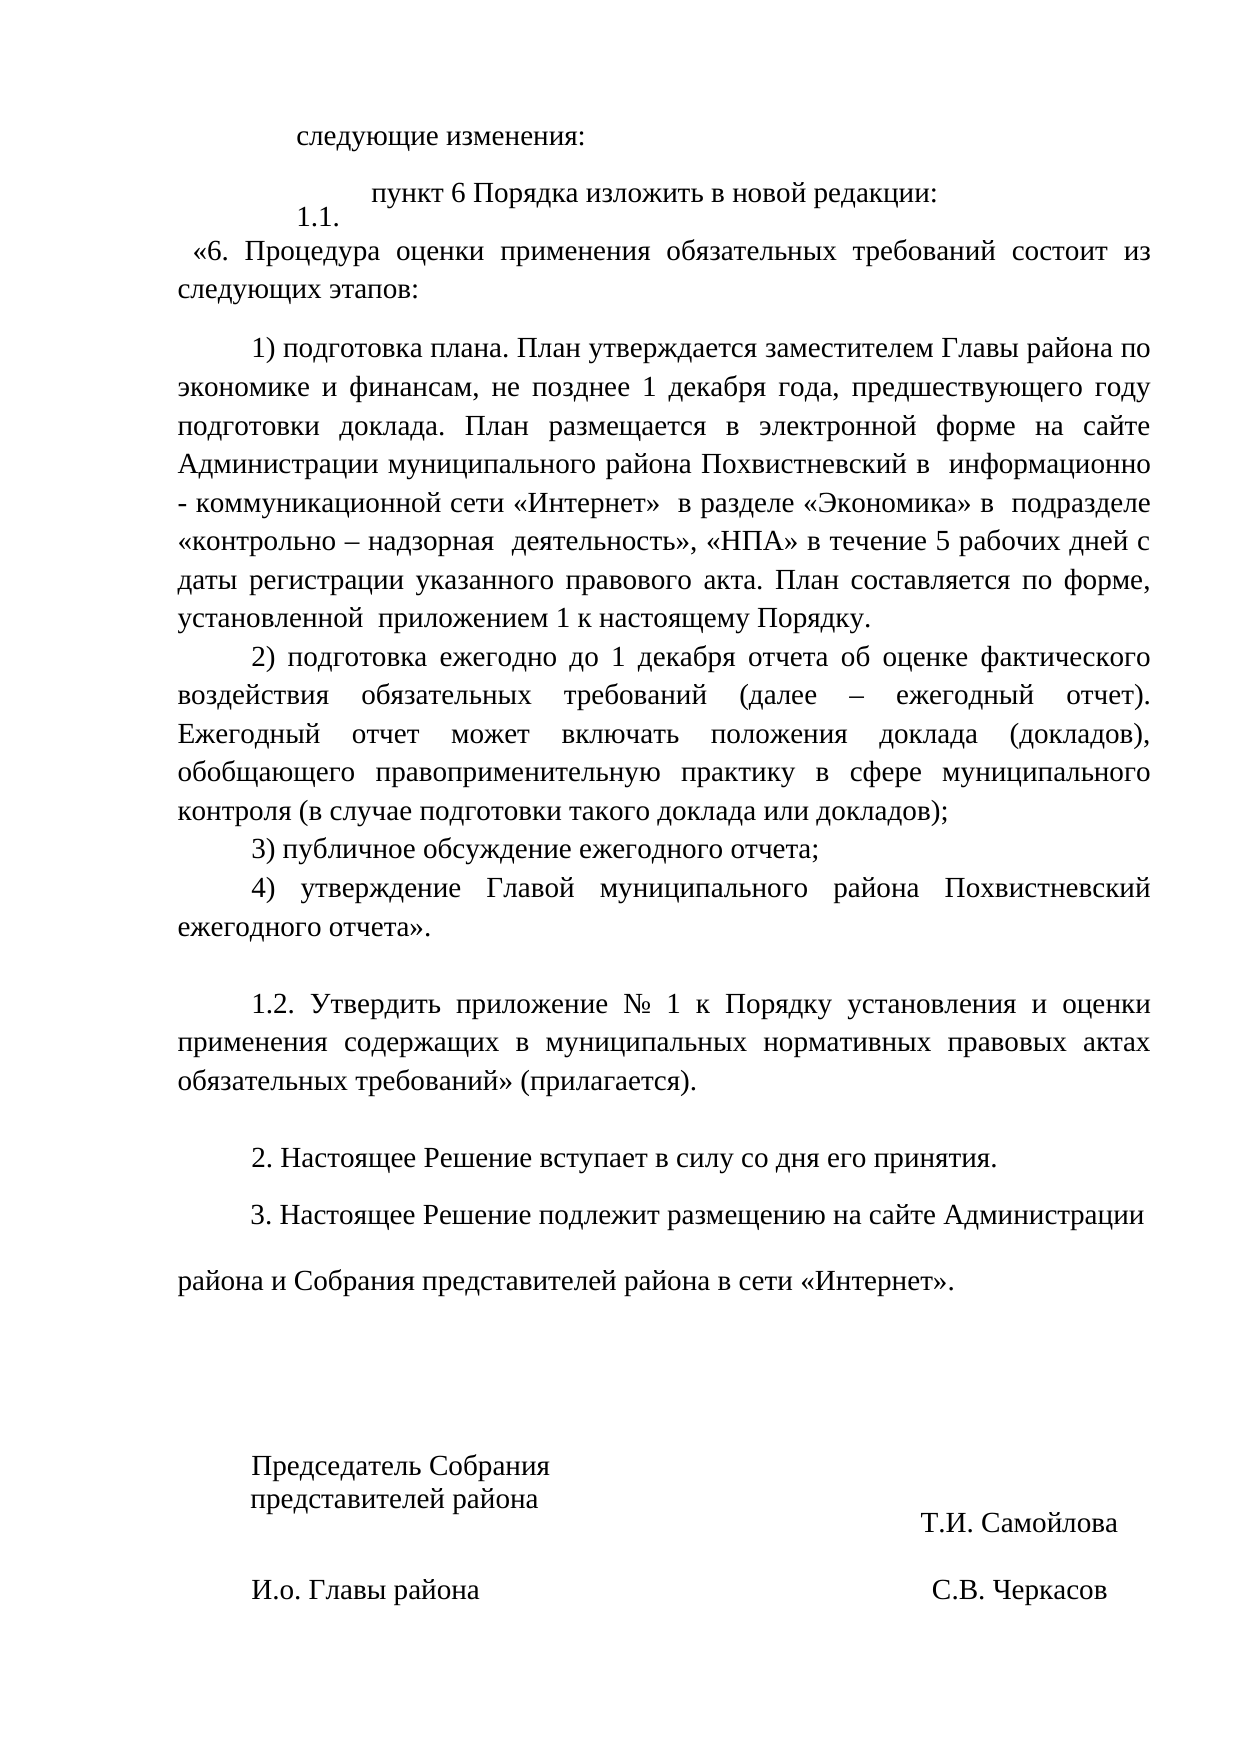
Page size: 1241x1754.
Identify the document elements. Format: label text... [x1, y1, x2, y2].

text 2) подготовка ежегодно до 1 декабря отчета об оценке фактического воздействия обязательных требований (далее – ежегодный отчет). Ежегодный отчет может включать положения доклада (докладов), обобщающего правоприменительную практику в сфере муниципального контроля (в случае подготовки такого доклада или докладов); [177, 639, 1152, 827]
list пункт 6 Порядка изложить в новой редакции: [296, 175, 1152, 233]
text И.о. Главы района С.В. Черкасов [177, 1572, 1152, 1606]
text «6. Процедура оценки применения обязательных требований состоит из следующих этапов: [177, 233, 1152, 305]
text 3) публичное обсуждение ежегодного отчета; [177, 832, 1152, 865]
text 2. Настоящее Решение вступает в силу со дня его принятия. [177, 1140, 1152, 1197]
text представителей района Т.И. Самойлова [177, 1482, 1152, 1539]
text 3. Настоящее Решение подлежит размещению на сайте Администрации района и Собрания представителей района в сети «Интернет». [177, 1197, 1152, 1320]
text 4) утверждение Главой муниципального района Похвистневский ежегодного отчета». [177, 870, 1152, 942]
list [258, 118, 1152, 175]
text 1.2. Утвердить приложение № 1 к Порядку установления и оценки применения содержащих в муниципальных нормативных правовых актах обязательных требований» (прилагается). [177, 986, 1152, 1096]
text 1) подготовка плана. План утверждается заместителем Главы района по экономике и финансам, не позднее 1 декабря года, предшествующего году подготовки доклада. План размещается в электронной форме на сайте Администрации муниципального района Похвистневский в информационно - коммуникационной сети «Интернет» в разделе «Экономика» в подразделе «контрольно – надзорная деятельность», «НПА» в течение 5 рабочих дней с даты регистрации указанного правового акта. План составляется по форме, установленной приложением 1 к настоящему Порядку. [177, 331, 1152, 634]
text Председатель Собрания [177, 1448, 1152, 1482]
